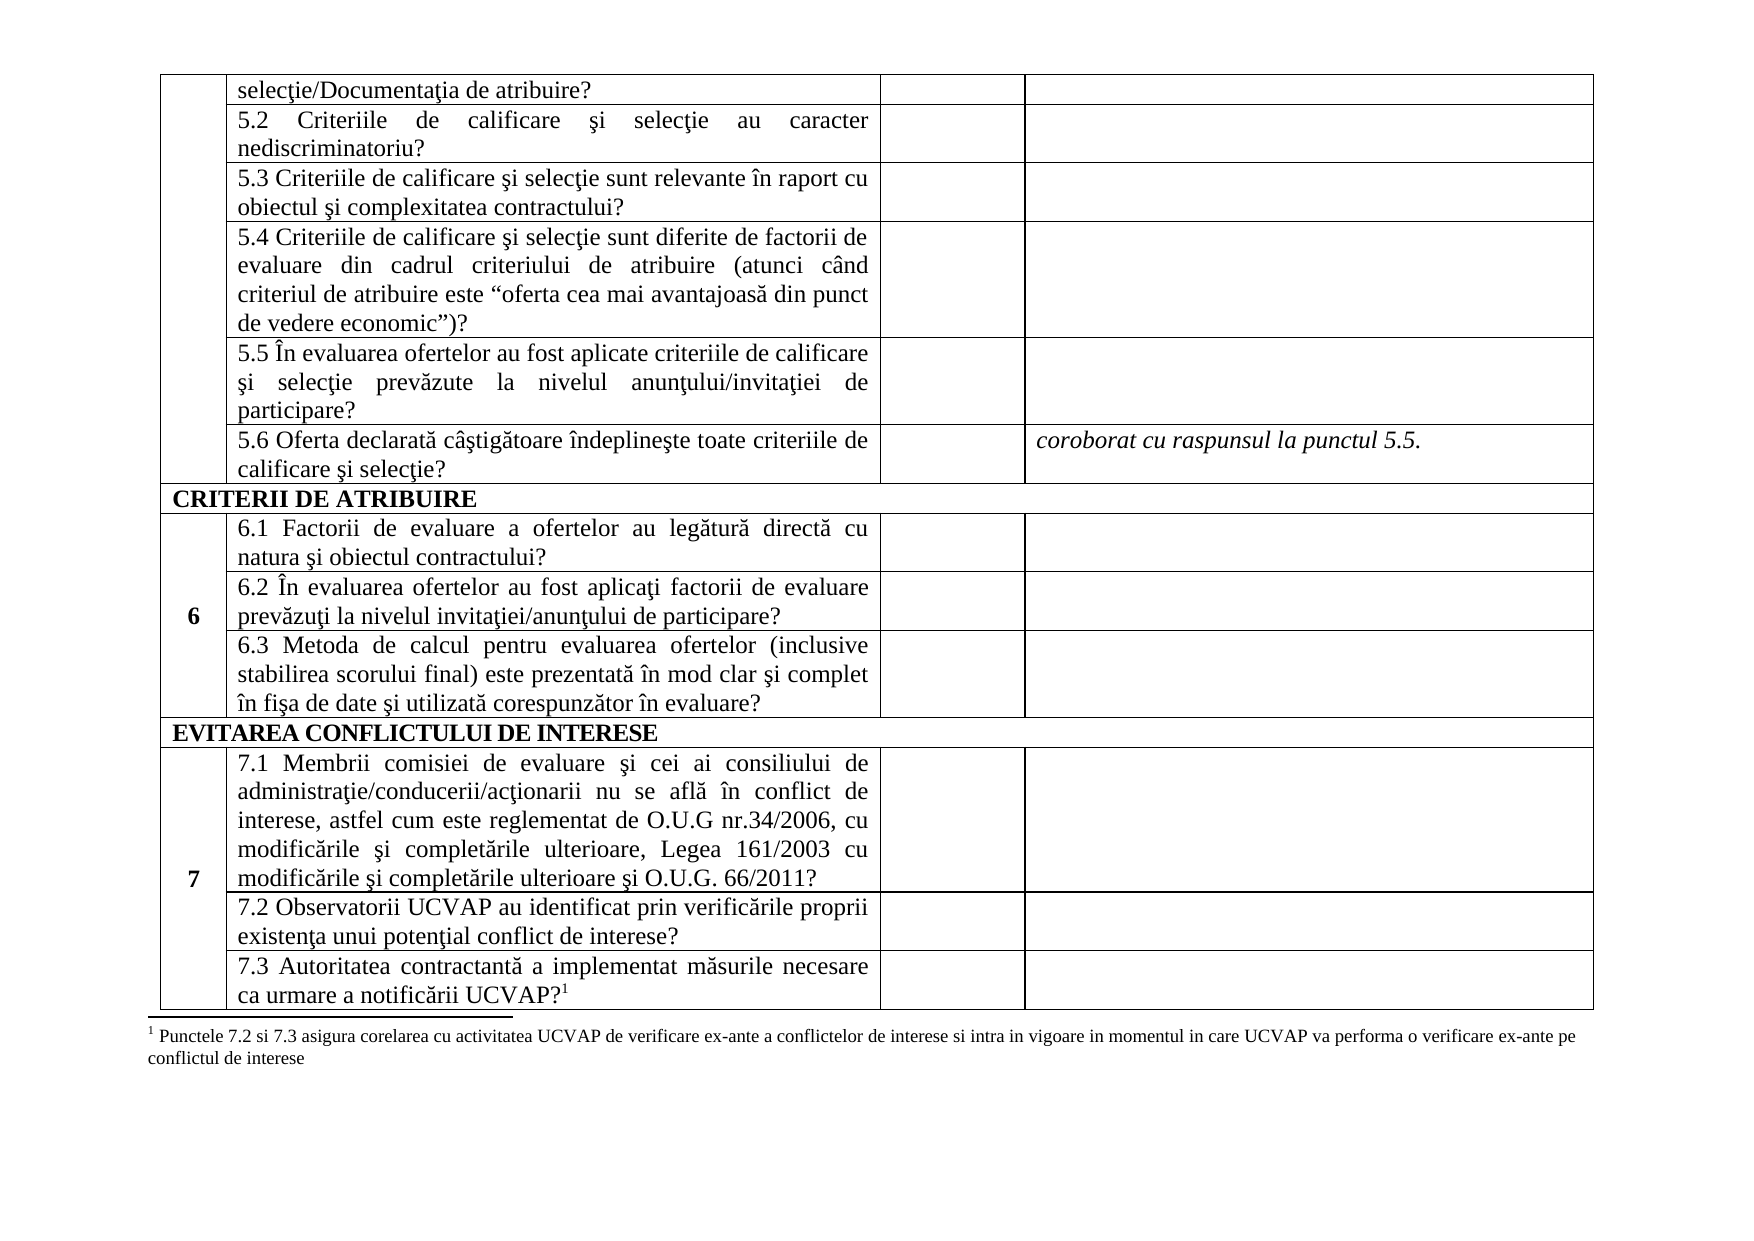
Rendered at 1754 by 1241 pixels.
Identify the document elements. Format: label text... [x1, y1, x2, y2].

table_cell 5.6 Oferta declarată câştigătoare îndeplineşte toate criteriile de calificare şi selecţie? [227, 425, 880, 483]
table_cell [881, 222, 1024, 337]
table_cell [881, 163, 1024, 221]
table_cell [1026, 222, 1593, 337]
table_cell 7.3 Autoritatea contractantă a implementat măsurile necesare ca urmare a notificării UCVAP? [227, 951, 880, 1008]
table_cell EVITAREA CONFLICTULUI DE INTERESE [161, 718, 1593, 747]
table_cell 6.1 Factorii de evaluare a ofertelor au legătură directă cu natura şi obiectul contractului? [227, 514, 880, 571]
table_cell [881, 105, 1024, 162]
table_cell [1026, 572, 1593, 629]
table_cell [227, 75, 880, 104]
table_cell 7.2 Observatorii UCVAP au identificat prin verificările proprii existenţa unui potenţial conflict de interese? [227, 893, 880, 950]
table_cell CRITERII DE ATRIBUIRE [161, 484, 1593, 512]
table_cell [881, 951, 1024, 1008]
table_cell 7 [161, 748, 226, 1008]
table_cell [881, 425, 1024, 483]
table_cell coroborat cu raspunsul la punctul 5.5. [1026, 425, 1593, 483]
table_cell 5.4 Criteriile de calificare şi selecţie sunt diferite de factorii de evaluare din cadrul criteriului de atribuire (atunci când criteriul de atribuire este “oferta cea mai avantajoasă din punct de vedere economic”)? [227, 222, 880, 337]
table_cell [1026, 893, 1593, 950]
table_cell 6 [161, 514, 226, 717]
table_cell [1026, 748, 1593, 891]
table_cell 7.1 Membrii comisiei de evaluare şi cei ai consiliului de administraţie/conducerii/acţionarii nu se află în conflict de interese, astfel cum este reglementat de O.U.G nr.34/2006, cu modificările şi completările ulterioare, Legea 161/2003 cu modificările şi completările ulterioare şi O.U.G. 66/2011? [227, 748, 880, 891]
table_cell [1026, 105, 1593, 162]
table_cell 5.2 Criteriile de calificare şi selecţie au caracter nediscriminatoriu? [227, 105, 880, 162]
table_cell 5.3 Criteriile de calificare şi selecţie sunt relevante în raport cu obiectul şi complexitatea contractului? [227, 163, 880, 221]
table_cell [881, 514, 1024, 571]
table_cell [881, 75, 1024, 104]
table_cell [1026, 631, 1593, 717]
table_cell [1026, 75, 1593, 104]
table_cell 5 [161, 75, 226, 483]
table_cell [1026, 951, 1593, 1008]
table_cell [1026, 163, 1593, 221]
table_cell [1026, 338, 1593, 424]
table_cell [881, 572, 1024, 629]
table_cell 6.3 Metoda de calcul pentru evaluarea ofertelor (inclusive stabilirea scorului final) este prezentată în mod clar şi complet în fişa de date şi utilizată corespunzător în evaluare? [227, 631, 880, 717]
table_cell 5.5 În evaluarea ofertelor au fost aplicate criteriile de calificare şi selecţie prevăzute la nivelul anunţului/invitaţiei de participare? [227, 338, 880, 424]
table_cell [881, 631, 1024, 717]
table_cell [1026, 514, 1593, 571]
table_cell [881, 748, 1024, 891]
table_cell [881, 338, 1024, 424]
table_cell [881, 893, 1024, 950]
table_cell 6.2 În evaluarea ofertelor au fost aplicaţi factorii de evaluare prevăzuţi la nivelul invitaţiei/anunţului de participare? [227, 572, 880, 629]
